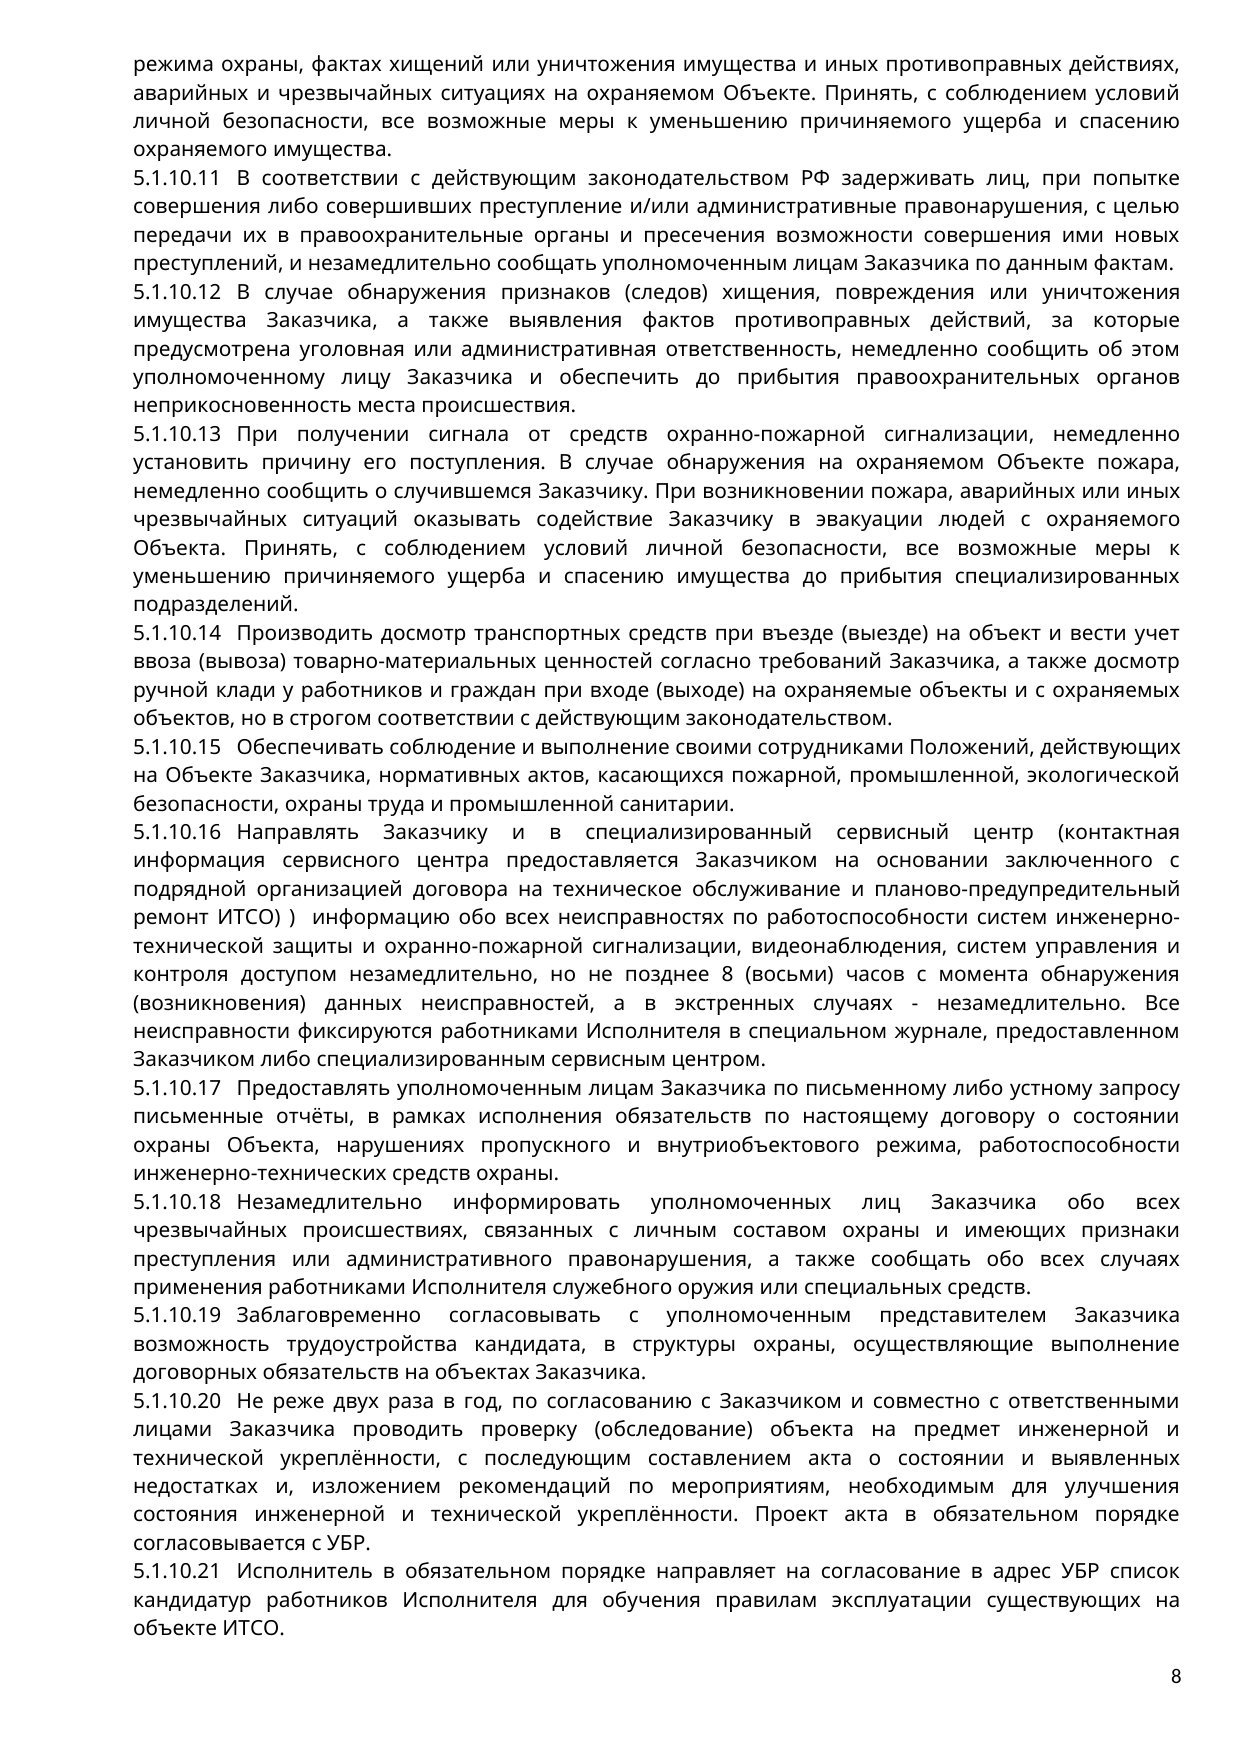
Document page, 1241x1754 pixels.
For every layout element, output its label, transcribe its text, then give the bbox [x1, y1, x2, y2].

list 5.1.10.13 При получении сигнала от средств охранно-пожарной сигнализации, немедленно установить причину его поступления. В случае обнаружения на охраняемом Объекте пожара, немедленно сообщить о случившемся Заказчику. При возникновении пожара, аварийных или иных чрезвычайных ситуаций оказывать содействие Заказчику в эвакуации людей с охраняемого Объекта. Принять, с соблюдением условий личной безопасности, все возможные меры к уменьшению причиняемого ущерба и спасению имущества до прибытия специализированных подразделений. [133, 419, 1181, 618]
list 5.1.10.16 Направлять Заказчику и в специализированный сервисный центр (контактная информация сервисного центра предоставляется Заказчиком на основании заключенного с подрядной организацией договора на техническое обслуживание и планово-предупредительный ремонт ИТСО) ) информацию обо всех неисправностях по работоспособности систем инженерно-технической защиты и охранно-пожарной сигнализации, видеонаблюдения, систем управления и контроля доступом незамедлительно, но не позднее 8 (восьми) часов с момента обнаружения (возникновения) данных неисправностей, а в экстренных случаях - незамедлительно. Все неисправности фиксируются работниками Исполнителя в специальном журнале, предоставленном Заказчиком либо специализированным сервисным центром. [133, 817, 1181, 1073]
list 5.1.10.17 Предоставлять уполномоченным лицам Заказчика по письменному либо устному запросу письменные отчёты, в рамках исполнения обязательств по настоящему договору о состоянии охраны Объекта, нарушениях пропускного и внутриобъектового режима, работоспособности инженерно-технических средств охраны. [133, 1073, 1181, 1187]
list 5.1.10.18 Незамедлительно информировать уполномоченных лиц Заказчика обо всех чрезвычайных происшествиях, связанных с личным составом охраны и имеющих признаки преступления или административного правонарушения, а также сообщать обо всех случаях применения работниками Исполнителя служебного оружия или специальных средств. [133, 1187, 1181, 1301]
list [133, 49, 1181, 163]
list 5.1.10.11 В соответствии с действующим законодательством РФ задерживать лиц, при попытке совершения либо совершивших преступление и/или административные правонарушения, с целью передачи их в правоохранительные органы и пресечения возможности совершения ими новых преступлений, и незамедлительно сообщать уполномоченным лицам Заказчика по данным фактам. [133, 163, 1181, 277]
list 5.1.10.15 Обеспечивать соблюдение и выполнение своими сотрудниками Положений, действующих на Объекте Заказчика, нормативных актов, касающихся пожарной, промышленной, экологической безопасности, охраны труда и промышленной санитарии. [133, 732, 1181, 817]
list 5.1.10.12 В случае обнаружения признаков (следов) хищения, повреждения или уничтожения имущества Заказчика, а также выявления фактов противоправных действий, за которые предусмотрена уголовная или административная ответственность, немедленно сообщить об этом уполномоченному лицу Заказчика и обеспечить до прибытия правоохранительных органов неприкосновенность места происшествия. [133, 277, 1181, 419]
list 5.1.10.19 Заблаговременно согласовывать с уполномоченным представителем Заказчика возможность трудоустройства кандидата, в структуры охраны, осуществляющие выполнение договорных обязательств на объектах Заказчика. [133, 1301, 1181, 1386]
list 5.1.10.21 Исполнитель в обязательном порядке направляет на согласование в адрес УБР список кандидатур работников Исполнителя для обучения правилам эксплуатации существующих на объекте ИТСО. [133, 1556, 1181, 1642]
list 5.1.10.20 Не реже двух раза в год, по согласованию с Заказчиком и совместно с ответственными лицами Заказчика проводить проверку (обследование) объекта на предмет инженерной и технической укреплённости, с последующим составлением акта о состоянии и выявленных недостатках и, изложением рекомендаций по мероприятиям, необходимым для улучшения состояния инженерной и технической укреплённости. Проект акта в обязательном порядке согласовывается с УБР. [133, 1386, 1181, 1556]
list 5.1.10.14 Производить досмотр транспортных средств при въезде (выезде) на объект и вести учет ввоза (вывоза) товарно-материальных ценностей согласно требований Заказчика, а также досмотр ручной клади у работников и граждан при входе (выходе) на охраняемые объекты и с охраняемых объектов, но в строгом соответствии с действующим законодательством. [133, 618, 1181, 732]
